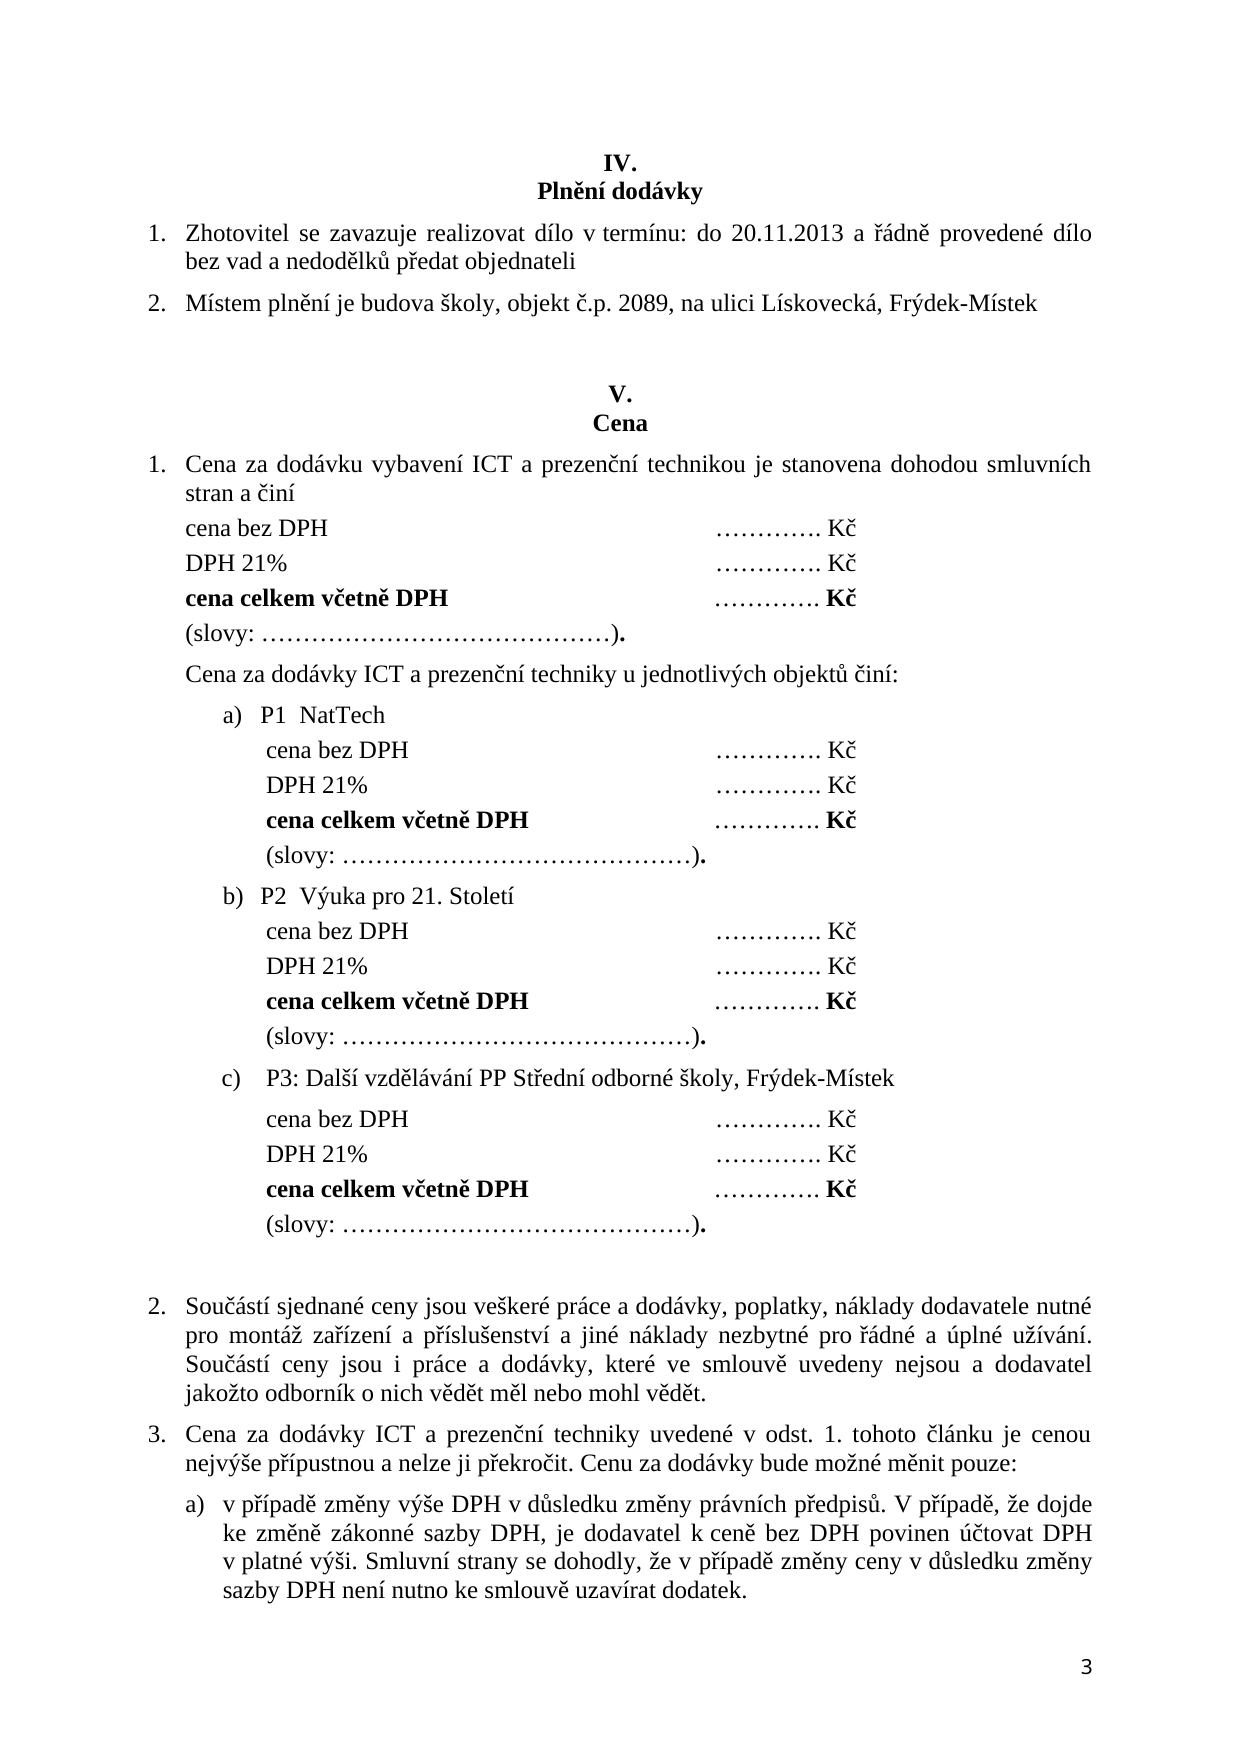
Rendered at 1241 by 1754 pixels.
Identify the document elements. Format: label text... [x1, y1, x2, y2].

text cena bez DPH …………. Kč [185, 916, 1093, 945]
text IV. [148, 148, 1093, 176]
text cena bez DPH …………. Kč [185, 1104, 1093, 1133]
list Místem plnění je budova školy, objekt č.p. 2089, na ulici Lískovecká, Frýdek-Místek [148, 288, 1093, 316]
text DPH 21% …………. Kč [185, 951, 1093, 980]
list v případě změny výše DPH v důsledku změny právních předpisů. V případě, že dojde ke změně zákonné sazby DPH, je dodavatel k ceně bez DPH povinen účtovat DPH v platné výši. Smluvní strany se dohodly, že v případě změny ceny v důsledku změny sazby DPH není nutno ke smlouvě uzavírat dodatek. [185, 1489, 1093, 1604]
text cena bez DPH …………. Kč [185, 735, 1093, 764]
text cena celkem včetně DPH …………. Kč [185, 986, 1093, 1015]
list P1 NatTech [223, 700, 1093, 729]
text DPH 21% …………. Kč [185, 770, 1093, 799]
text cena celkem včetně DPH …………. Kč [185, 805, 1093, 834]
list P2 Výuka pro 21. Století [223, 881, 1093, 910]
list Zhotovitel se zavazuje realizovat dílo v termínu: do 20.11.2013 a řádně provedené dílo bez vad a nedodělků předat objednateli [148, 218, 1093, 275]
text (slovy: ……………………………………). [185, 1021, 1093, 1050]
list Součástí sjednané ceny jsou veškeré práce a dodávky, poplatky, náklady dodavatele nutné pro montáž zařízení a příslušenství a jiné náklady nezbytné pro řádné a úplné užívání. Součástí ceny jsou i práce a dodávky, které ve smlouvě uvedeny nejsou a dodavatel jakožto odborník o nich vědět měl nebo mohl vědět. [148, 1291, 1093, 1406]
text Cena za dodávky ICT a prezenční techniky u jednotlivých objektů činí: [185, 659, 1093, 688]
text V. [148, 379, 1093, 408]
text (slovy: ……………………………………). [185, 840, 1093, 869]
text cena bez DPH …………. Kč [148, 513, 1093, 541]
text (slovy: ……………………………………). [185, 1209, 1093, 1238]
text c) P3: Další vzdělávání PP Střední odborné školy, Frýdek-Místek [221, 1063, 1093, 1091]
text Plnění dodávky [148, 176, 1093, 205]
list Cena za dodávky ICT a prezenční techniky uvedené v odst. 1. tohoto článku je cenou nejvýše přípustnou a nelze ji překročit. Cenu za dodávky bude možné měnit pouze: [148, 1419, 1093, 1476]
text cena celkem včetně DPH …………. Kč [185, 1174, 1093, 1203]
list Cena za dodávku vybavení ICT a prezenční technikou je stanovena dohodou smluvních stran a činí [148, 449, 1093, 506]
text cena celkem včetně DPH …………. Kč [148, 583, 1093, 611]
text (slovy: ……………………………………). [185, 618, 1093, 646]
text DPH 21% …………. Kč [185, 1139, 1093, 1168]
text Cena [148, 408, 1093, 436]
text DPH 21% …………. Kč [148, 548, 1093, 576]
